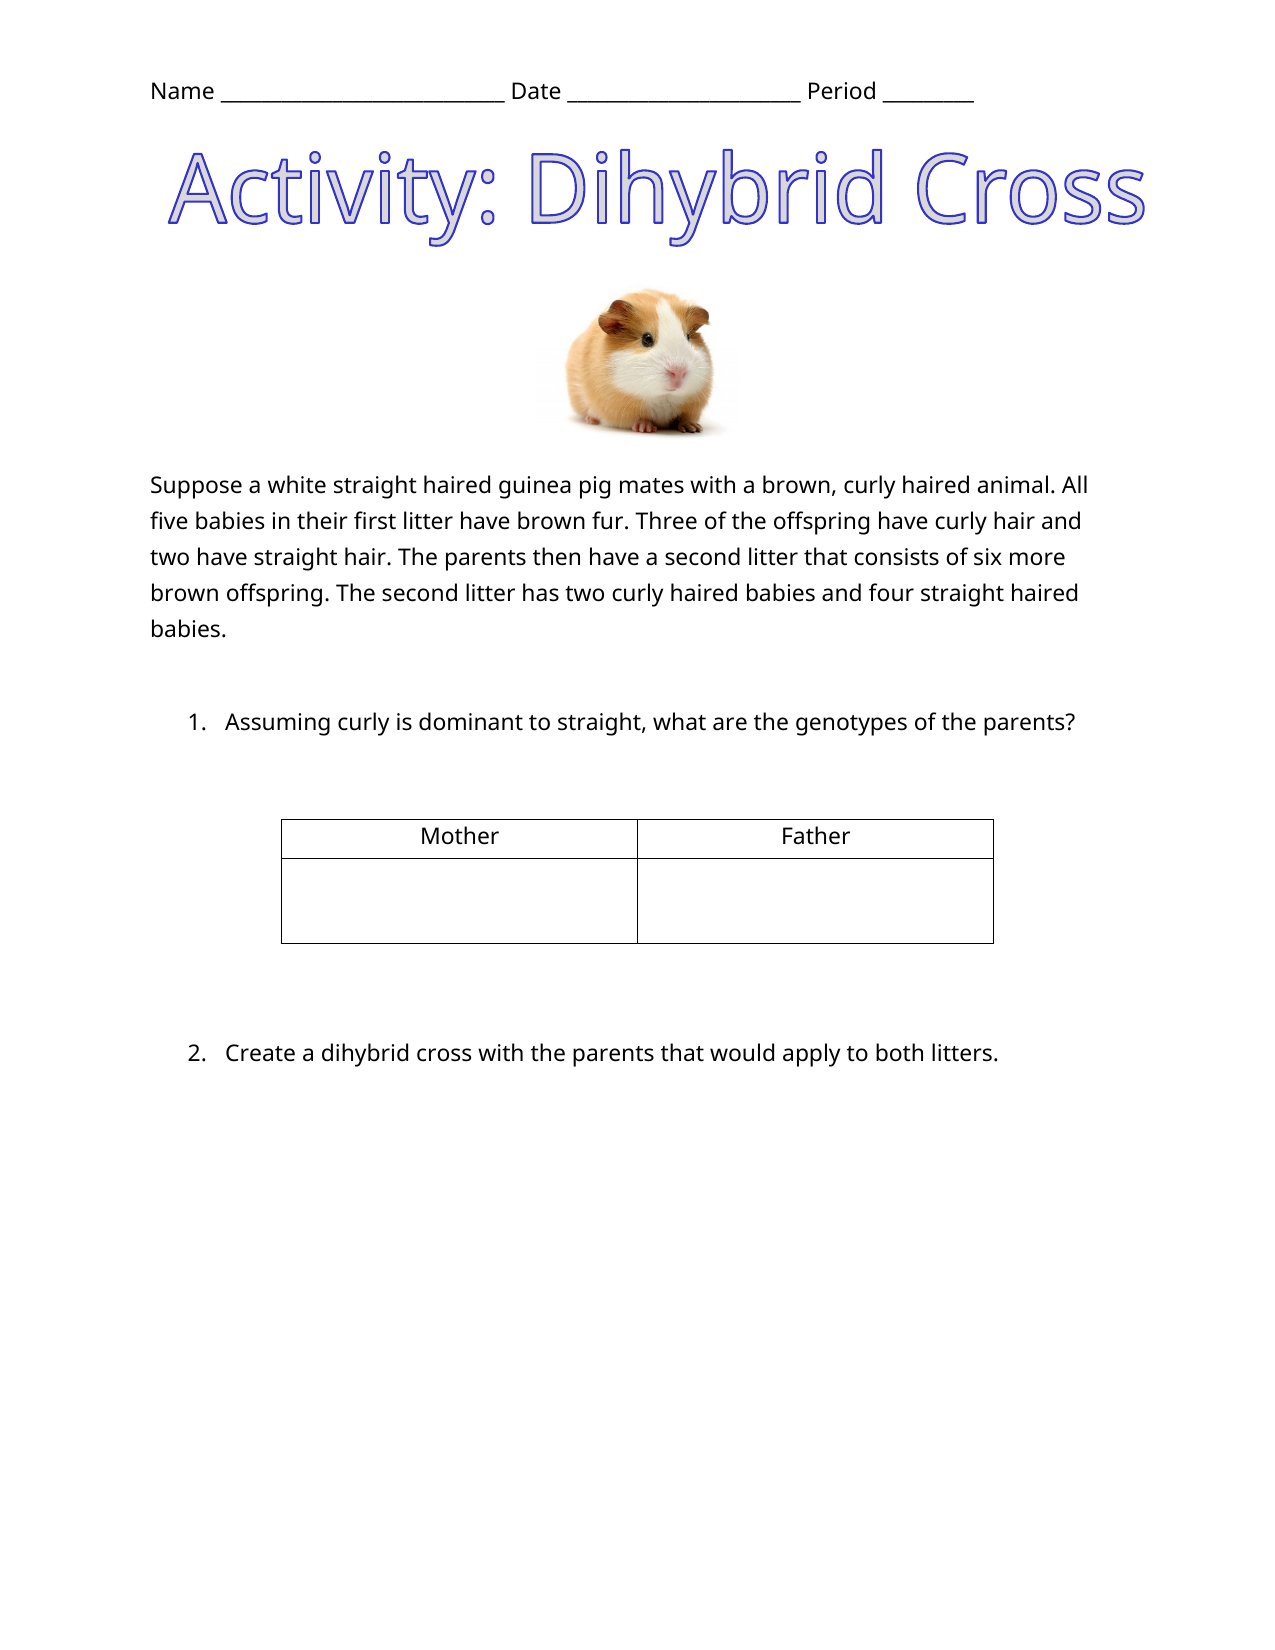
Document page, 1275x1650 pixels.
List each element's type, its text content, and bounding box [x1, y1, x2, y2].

text Suppose a white straight haired guinea pig mates with a brown, curly haired animal. All five babies in their first litter have brown fur. Three of the offspring have curly hair and two have straight hair. The parents then have a second litter that consists of six more brown offspring. The second litter has two curly haired babies and four straight haired babies. [150, 469, 1125, 644]
table_header Father [638, 820, 993, 858]
list Create a dihybrid cross with the parents that would apply to both litters. [187, 1037, 1125, 1068]
picture [534, 271, 741, 444]
list Assuming curly is dominant to straight, what are the genotypes of the parents? [187, 705, 1125, 737]
table_cell [638, 859, 993, 943]
table_header Mother [282, 820, 637, 858]
table_cell [282, 859, 637, 943]
